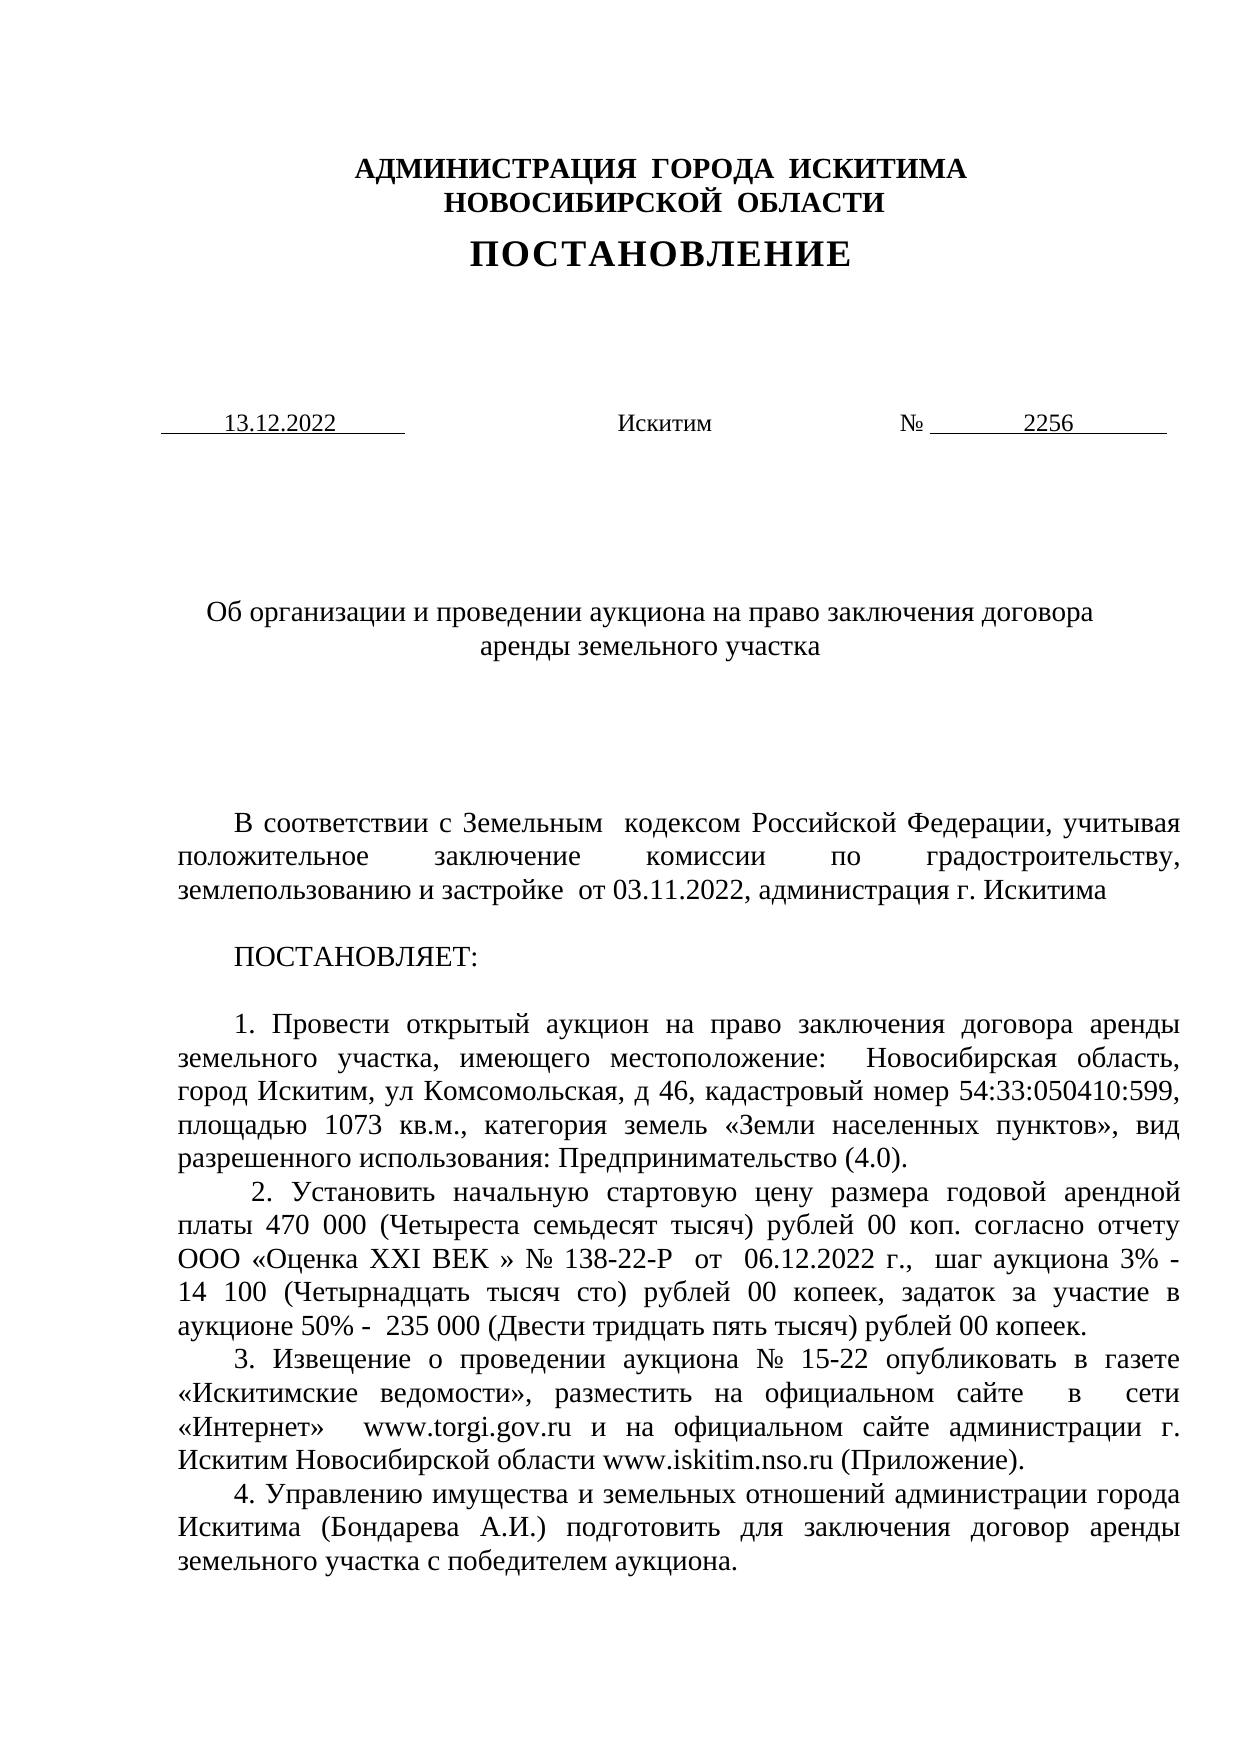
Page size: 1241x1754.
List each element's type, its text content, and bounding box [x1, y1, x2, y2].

text 2. Установить начальную стартовую цену размера годовой арендной платы 470 000 (Четыреста семьдесят тысяч) рублей 00 коп. согласно отчету ООО «Оценка XXI ВЕК » № 138-22-Р от 06.12.2022 г., шаг аукциона 3% - 14 100 (Четырнадцать тысяч сто) рублей 00 копеек, задаток за участие в аукционе 50% - 235 000 (Двести тридцать пять тысяч) рублей 00 копеек. [177, 1174, 1181, 1342]
text 4. Управлению имущества и земельных отношений администрации города Искитима (Бондарева А.И.) подготовить для заключения договор аренды земельного участка с победителем аукциона. [177, 1476, 1181, 1576]
text В соответствии с Земельным кодексом Российской Федерации, учитывая положительное заключение комиссии по градостроительству, землепользованию и застройке от 03.11.2022, администрация г. Искитима [177, 118, 1181, 906]
text 1. Провести открытый аукцион на право заключения договора аренды земельного участка, имеющего местоположение: Новосибирская область, город Искитим, ул Комсомольская, д 46, кадастровый номер 54:33:050410:599, площадью 1073 кв.м., категория земель «Земли населенных пунктов», вид разрешенного использования: Предпринимательство (4.0). [177, 1006, 1181, 1174]
text 3. Извещение о проведении аукциона № 15-22 опубликовать в газете «Искитимские ведомости», разместить на официальном сайте в сети «Интернет» www.torgi.gov.ru и на официальном сайте администрации г. Искитим Новосибирской области www.iskitim.nso.ru (Приложение). [177, 1342, 1181, 1476]
text ПОСТАНОВЛЯЕТ: [177, 939, 1181, 973]
